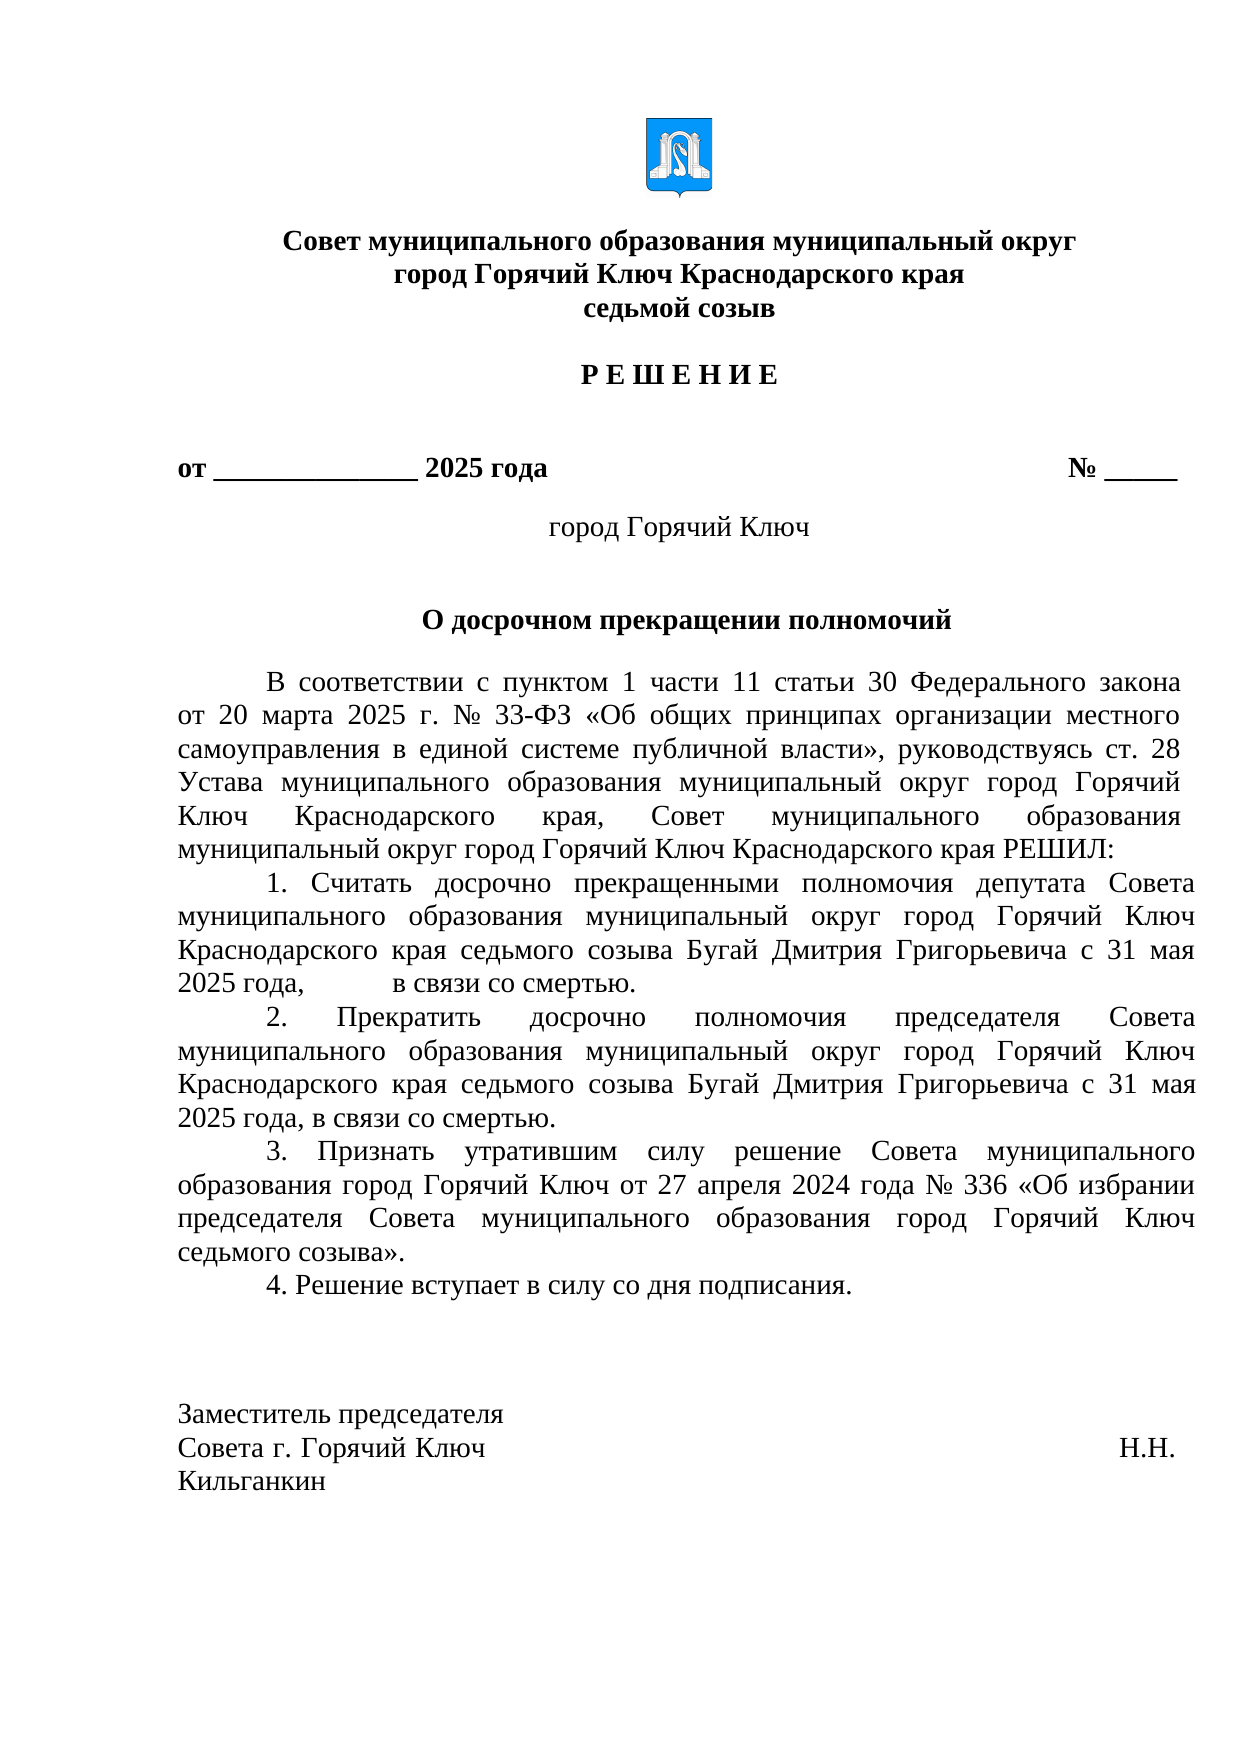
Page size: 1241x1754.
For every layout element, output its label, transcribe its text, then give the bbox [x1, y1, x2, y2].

text от ______________ 2025 года № _____ [177, 450, 1181, 483]
text город Горячий Ключ Краснодарского края [177, 256, 1181, 290]
text 2. Прекратить досрочно полномочия председателя Совета муниципального образования муниципальный округ город Горячий Ключ Краснодарского края седьмого созыва Бугай Дмитрия Григорьевича с 31 мая 2025 года, в связи со смертью. [177, 999, 1196, 1133]
text Р Е Ш Е Н И Е [177, 357, 1181, 391]
text 4. Решение вступает в силу со дня подписания. [177, 1267, 1196, 1301]
text Заместитель председателя [177, 1396, 1181, 1430]
text В соответствии с пунктом 1 части 11 статьи 30 Федерального закона от 20 марта 2025 г. № 33-ФЗ «Об общих принципах организации местного самоуправления в единой системе публичной власти», руководствуясь ст. 28 Устава муниципального образования муниципальный округ город Горячий Ключ Краснодарского края, Совет муниципального образования муниципальный округ город Горячий Ключ Краснодарского края РЕШИЛ: [177, 664, 1181, 865]
text 3. Признать утратившим силу решение Совета муниципального образования город Горячий Ключ от 27 апреля 2024 года № 336 «Об избрании председателя Совета муниципального образования город Горячий Ключ седьмого созыва». [177, 1133, 1196, 1267]
text седьмой созыв [177, 290, 1181, 323]
picture [646, 118, 713, 198]
text О досрочном прекращении полномочий [177, 602, 1196, 636]
text 1. Считать досрочно прекращенными полномочия депутата Совета муниципального образования муниципальный округ город Горячий Ключ Краснодарского края седьмого созыва Бугай Дмитрия Григорьевича с 31 мая 2025 года, в связи со смертью. [177, 865, 1196, 999]
text Совет муниципального образования муниципальный округ [177, 223, 1181, 256]
text Совета г. Горячий Ключ Н.Н. Кильганкин [177, 1430, 1181, 1497]
text город Горячий Ключ [177, 509, 1181, 543]
